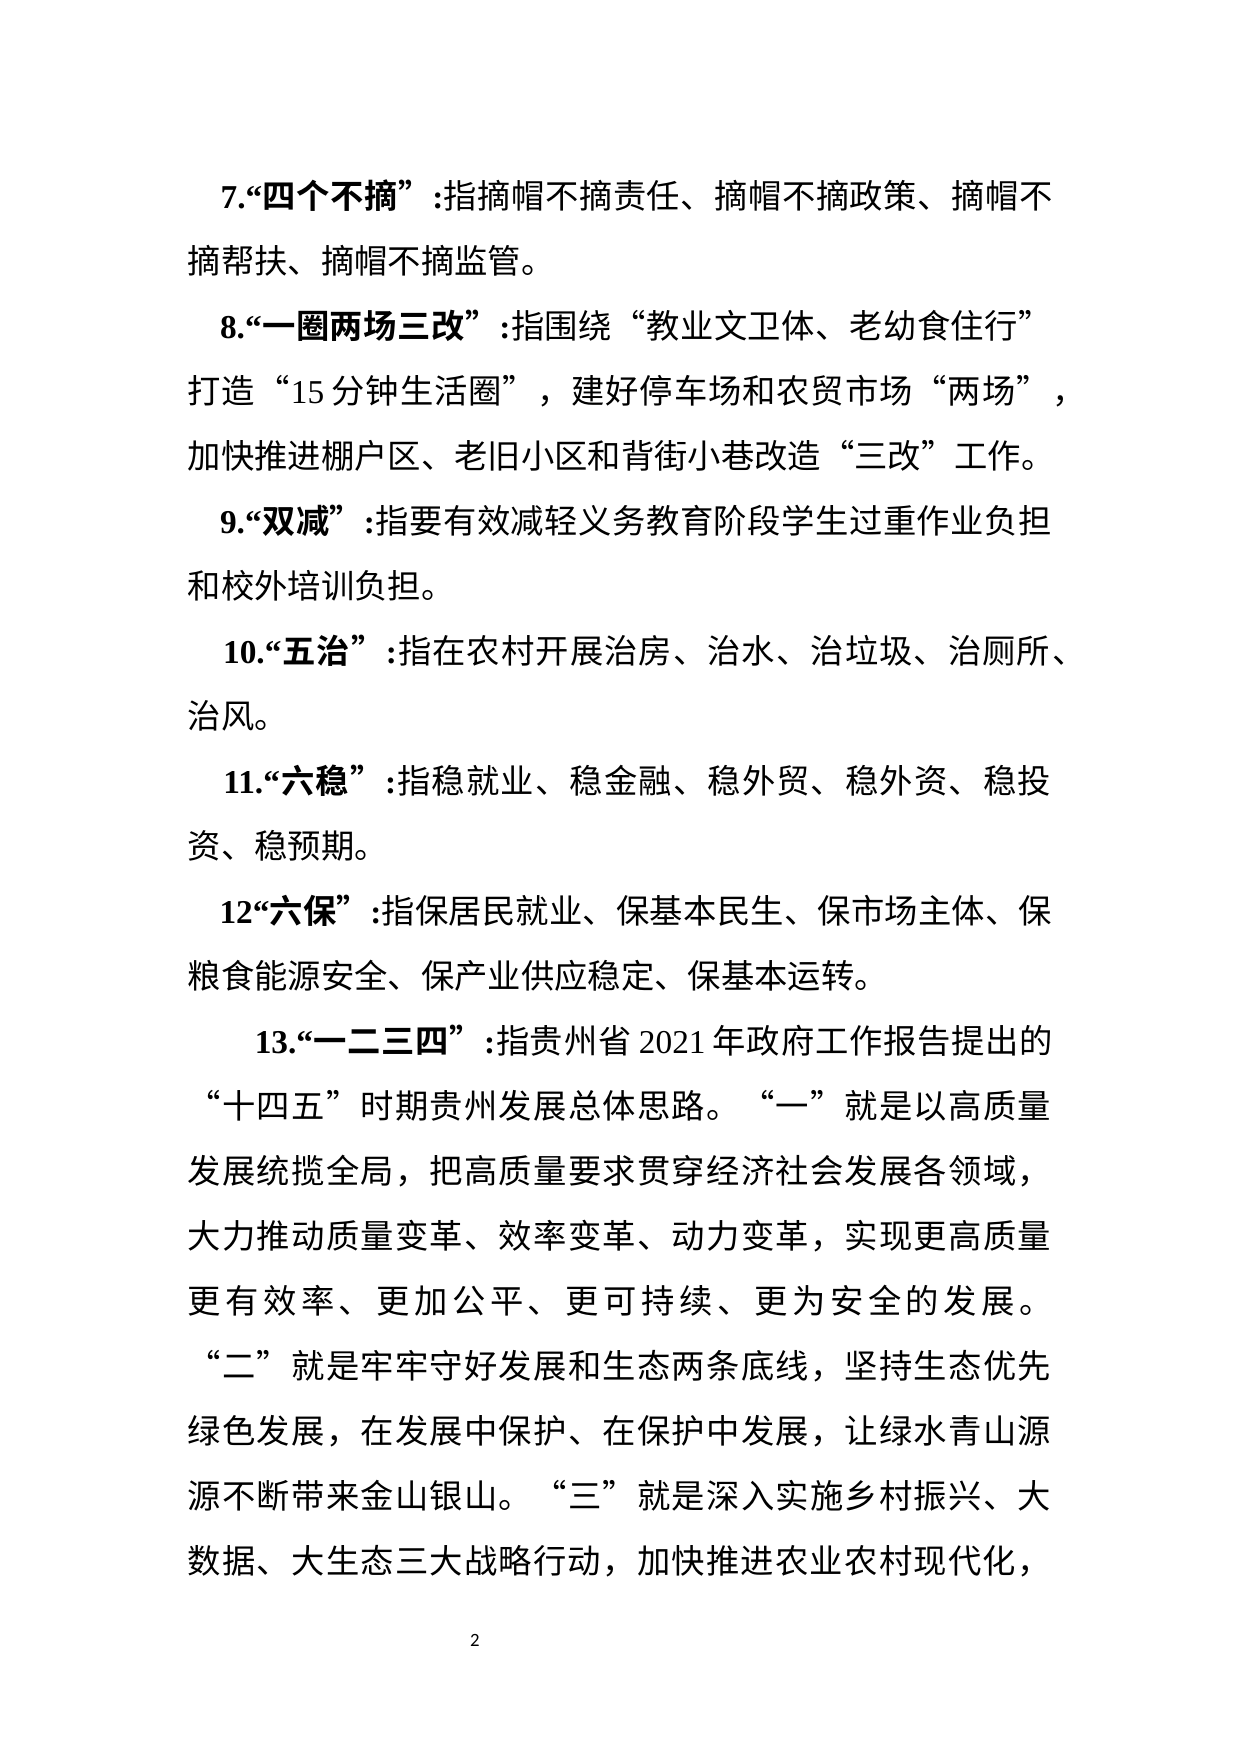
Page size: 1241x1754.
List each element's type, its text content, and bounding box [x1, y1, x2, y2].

text 12“六保”:指保居民就业、保基本民生、保市场主体、保粮食能源安全、保产业供应稳定、保基本运转。 [187, 877, 1053, 1007]
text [187, 1007, 1053, 1592]
text 11.“六稳”:指稳就业、稳金融、稳外贸、稳外资、稳投资、稳预期。 [187, 747, 1053, 877]
text 7.“四个不摘”:指摘帽不摘责任、摘帽不摘政策、摘帽不摘帮扶、摘帽不摘监管。 [187, 162, 1053, 292]
text 8.“一圈两场三改”:指围绕“教业文卫体、老幼食住行”打造“15分钟生活圈”，建好停车场和农贸市场“两场”，加快推进棚户区、老旧小区和背街小巷改造“三改”工作。 [187, 292, 1053, 487]
text 10.“五治”:指在农村开展治房、治水、治垃圾、治厕所、治风。 [187, 617, 1053, 747]
text 9.“双减”:指要有效减轻义务教育阶段学生过重作业负担和校外培训负担。 [187, 487, 1053, 617]
